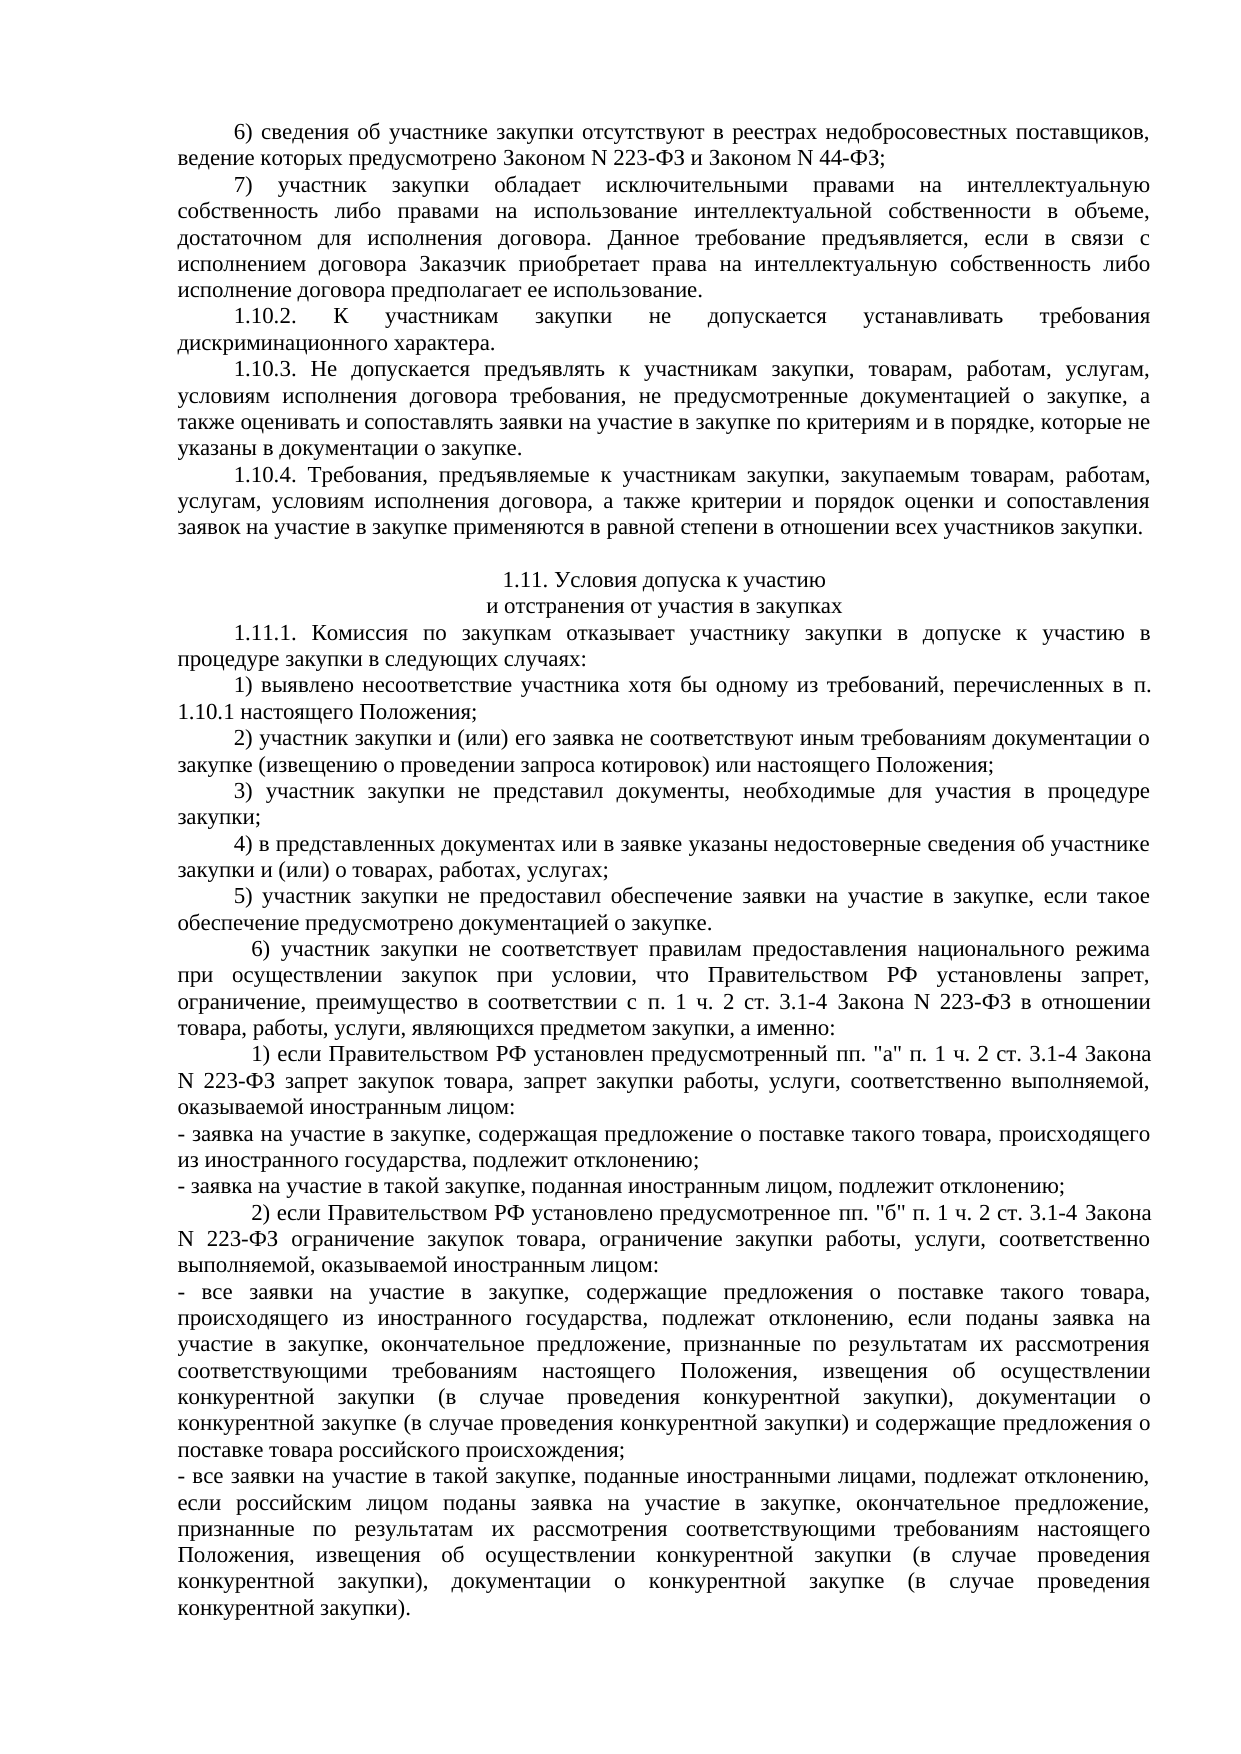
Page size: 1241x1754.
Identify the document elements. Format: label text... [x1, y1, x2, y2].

text и отстранения от участия в закупках [177, 592, 1152, 619]
text 1.10.2. К участникам закупки не допускается устанавливать требования дискриминационного характера. [177, 303, 1152, 355]
text 3) участник закупки не представил документы, необходимые для участия в процедуре закупки; [177, 777, 1152, 830]
text 2) участник закупки и (или) его заявка не соответствуют иным требованиям документации о закупке (извещению о проведении запроса котировок) или настоящего Положения; [177, 724, 1152, 777]
text 1) если Правительством РФ установлен предусмотренный пп. "а" п. 1 ч. 2 ст. 3.1-4 Закона N 223-ФЗ запрет закупок товара, запрет закупки работы, услуги, соответственно выполняемой, оказываемой иностранным лицом: [177, 1041, 1152, 1119]
text - заявка на участие в такой закупке, поданная иностранным лицом, подлежит отклонению; [177, 1172, 1152, 1199]
text 1.11. Условия допуска к участию [177, 566, 1152, 592]
text 6) сведения об участнике закупки отсутствуют в реестрах недобросовестных поставщиков, ведение которых предусмотрено Законом N 223-ФЗ и Законом N 44-ФЗ; [177, 118, 1152, 171]
text - все заявки на участие в закупке, содержащие предложения о поставке такого товара, происходящего из иностранного государства, подлежат отклонению, если поданы заявка на участие в закупке, окончательное предложение, признанные по результатам их рассмотрения соответствующими требованиям настоящего Положения, извещения об осуществлении конкурентной закупки (в случае проведения конкурентной закупки), документации о конкурентной закупке (в случае проведения конкурентной закупки) и содержащие предложения о поставке товара российского происхождения; [177, 1278, 1152, 1462]
text 4) в представленных документах или в заявке указаны недостоверные сведения об участнике закупки и (или) о товарах, работах, услугах; [177, 830, 1152, 882]
text - все заявки на участие в такой закупке, поданные иностранными лицами, подлежат отклонению, если российским лицом поданы заявка на участие в закупке, окончательное предложение, признанные по результатам их рассмотрения соответствующими требованиям настоящего Положения, извещения об осуществлении конкурентной закупки (в случае проведения конкурентной закупки), документации о конкурентной закупке (в случае проведения конкурентной закупки). [177, 1462, 1152, 1620]
text 7) участник закупки обладает исключительными правами на интеллектуальную собственность либо правами на использование интеллектуальной собственности в объеме, достаточном для исполнения договора. Данное требование предъявляется, если в связи с исполнением договора Заказчик приобретает права на интеллектуальную собственность либо исполнение договора предполагает ее использование. [177, 171, 1152, 303]
text - заявка на участие в закупке, содержащая предложение о поставке такого товара, происходящего из иностранного государства, подлежит отклонению; [177, 1119, 1152, 1172]
text 1.11.1. Комиссия по закупкам отказывает участнику закупки в допуске к участию в процедуре закупки в следующих случаях: [177, 619, 1152, 672]
text 1.10.3. Не допускается предъявлять к участникам закупки, товарам, работам, услугам, условиям исполнения договора требования, не предусмотренные документацией о закупке, а также оценивать и сопоставлять заявки на участие в закупке по критериям и в порядке, которые не указаны в документации о закупке. [177, 355, 1152, 461]
text 2) если Правительством РФ установлено предусмотренное пп. "б" п. 1 ч. 2 ст. 3.1-4 Закона N 223-ФЗ ограничение закупок товара, ограничение закупки работы, услуги, соответственно выполняемой, оказываемой иностранным лицом: [177, 1199, 1152, 1278]
text 1.10.4. Требования, предъявляемые к участникам закупки, закупаемым товарам, работам, услугам, условиям исполнения договора, а также критерии и порядок оценки и сопоставления заявок на участие в закупке применяются в равной степени в отношении всех участников закупки. [177, 461, 1152, 540]
text 5) участник закупки не предоставил обеспечение заявки на участие в закупке, если такое обеспечение предусмотрено документацией о закупке. [177, 882, 1152, 935]
text 6) участник закупки не соответствует правилам предоставления национального режима при осуществлении закупок при условии, что Правительством РФ установлены запрет, ограничение, преимущество в соответствии с п. 1 ч. 2 ст. 3.1-4 Закона N 223-ФЗ в отношении товара, работы, услуги, являющихся предметом закупки, а именно: [177, 935, 1152, 1041]
text 1) выявлено несоответствие участника хотя бы одному из требований, перечисленных в п. 1.10.1 настоящего Положения; [177, 672, 1152, 724]
